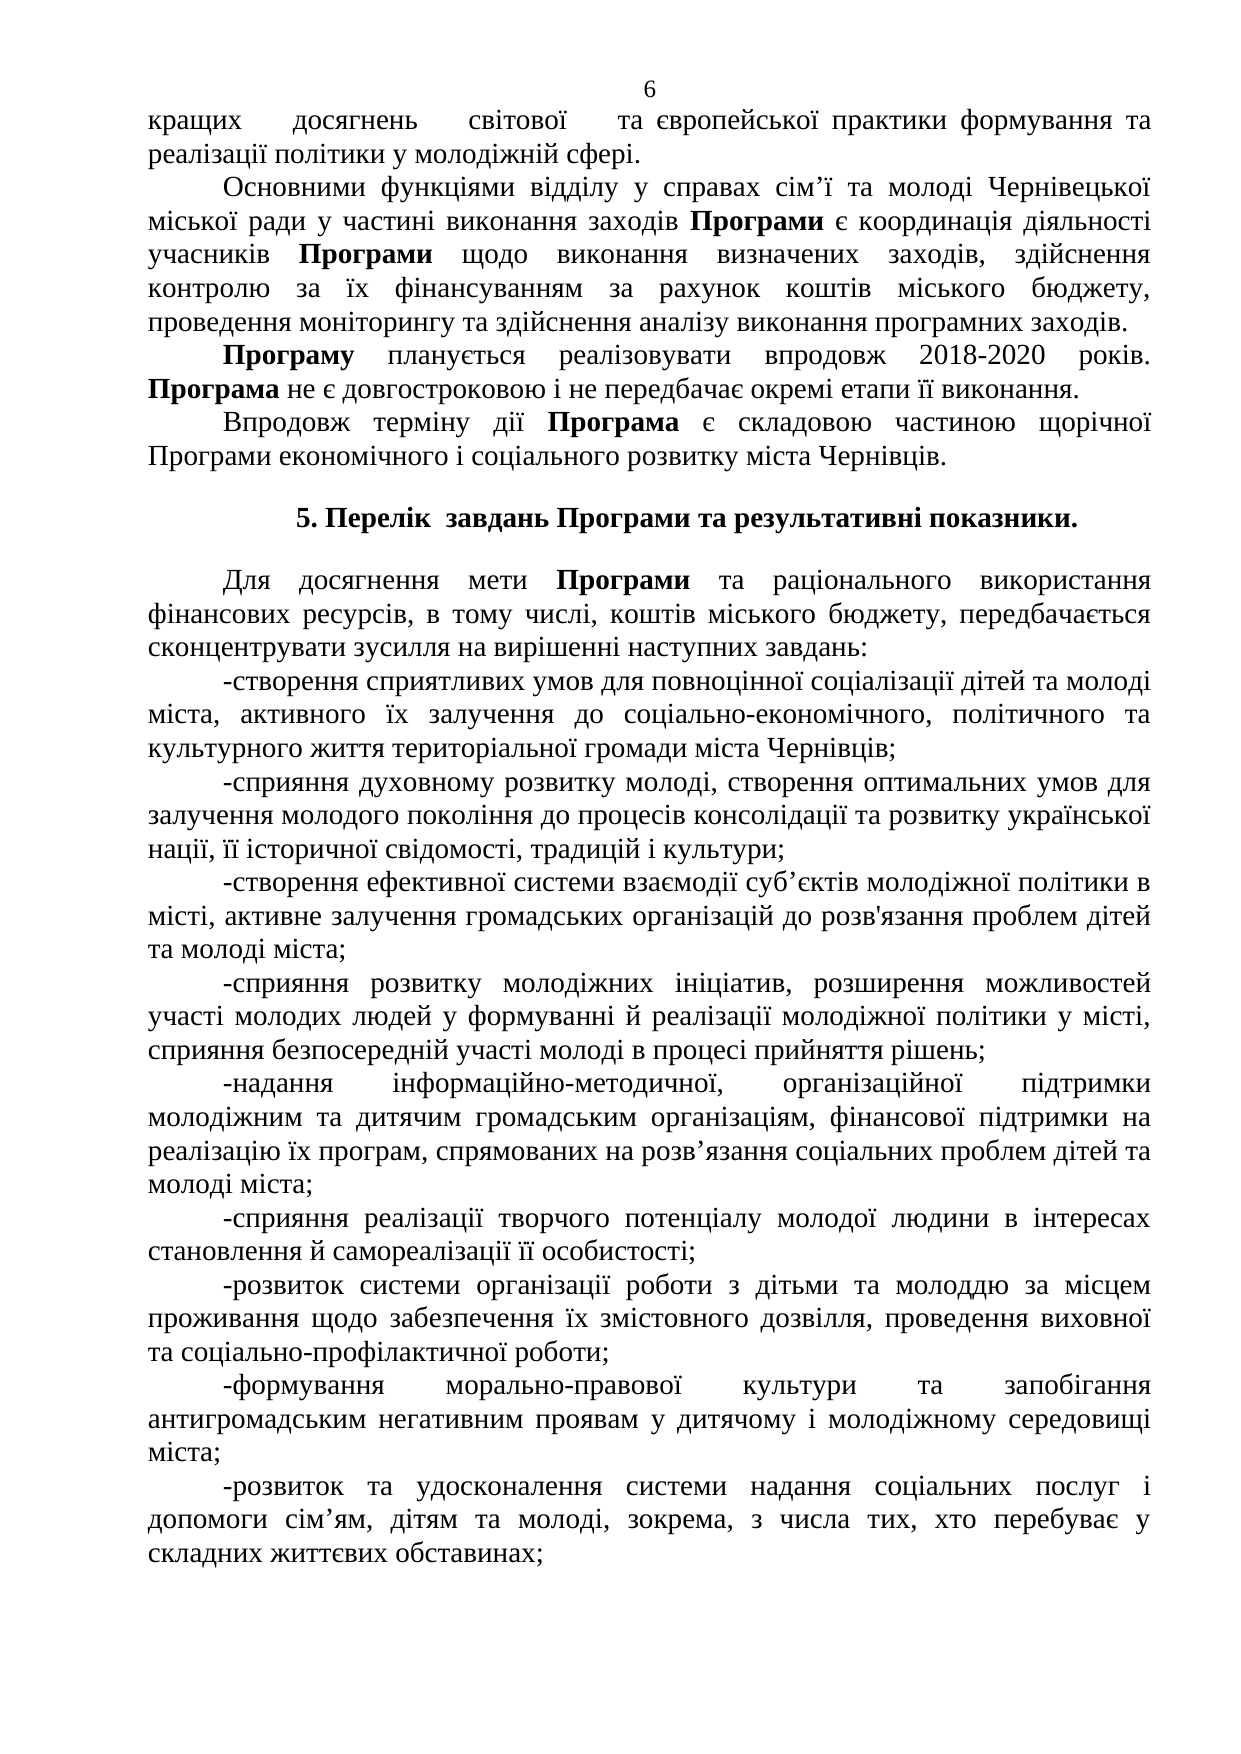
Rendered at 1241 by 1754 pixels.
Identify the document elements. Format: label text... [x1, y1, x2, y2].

text -створення ефективної системи взаємодії суб’єктів молодіжної політики в місті, активне залучення громадських організацій до розв'язання проблем дітей та молоді міста; [148, 864, 1152, 965]
text -надання інформаційно-методичної, організаційної підтримки молодіжним та дитячим громадським організаціям, фінансової підтримки на реалізацію їх програм, спрямованих на розв’язання соціальних проблем дітей та молоді міста; [148, 1066, 1152, 1200]
text -сприяння реалізації творчого потенціалу молодої людини в інтересах становлення й самореалізації її особистості; [148, 1200, 1152, 1267]
text -формування морально-правової культури та запобігання антигромадським негативним проявам у дитячому і молодіжному середовищі міста; [148, 1367, 1152, 1468]
text -сприяння духовному розвитку молоді, створення оптимальних умов для залучення молодого покоління до процесів консолідації та розвитку української нації, її історичної свідомості, традицій і культури; [148, 764, 1152, 864]
text -розвиток системи організації роботи з дітьми та молоддю за місцем проживання щодо забезпечення їх змістовного дозвілля, проведення виховної та соціально-профілактичної роботи; [148, 1267, 1152, 1367]
text -створення сприятливих умов для повноцінної соціалізації дітей та молоді міста, активного їх залучення до соціально-економічного, політичного та культурного життя територіальної громади міста Чернівців; [148, 663, 1152, 764]
text Впродовж терміну дії Програма є складовою частиною щорічної Програми економічного і соціального розвитку міста Чернівців. [148, 404, 1152, 471]
text Для досягнення мети Програми та раціонального використання фінансових ресурсів, в тому числі, коштів міського бюджету, передбачається сконцентрувати зусилля на вирішенні наступних завдань: [148, 562, 1152, 596]
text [148, 102, 1152, 169]
text -розвиток та удосконалення системи надання соціальних послуг і допомоги сім’ям, дітям та молоді, зокрема, з числа тих, хто перебуває у складних життєвих обставинах; [148, 1468, 1152, 1569]
text Для досягнення мети Програми та раціонального використання фінансових ресурсів, в тому числі, коштів міського бюджету, передбачається сконцентрувати зусилля на вирішенні наступних завдань: [148, 629, 1152, 663]
text Основними функціями відділу у справах сім’ї та молоді Чернівецької міської ради у частині виконання заходів Програми є координація діяльності учасників Програми щодо виконання визначених заходів, здійснення контролю за їх фінансуванням за рахунок коштів міського бюджету, проведення моніторингу та здійснення аналізу виконання програмних заходів. [148, 169, 1152, 337]
text -сприяння розвитку молодіжних ініціатив, розширення можливостей участі молодих людей у формуванні й реалізації молодіжної політики у місті, сприяння безпосередній участі молоді в процесі прийняття рішень; [148, 965, 1152, 1066]
text 5. Перелік завдань Програми та результативні показники. [148, 500, 1152, 534]
text Програму планується реалізовувати впродовж 2018-2020 років. Програма не є довгостроковою і не передбачає окремі етапи її виконання. [148, 337, 1152, 404]
